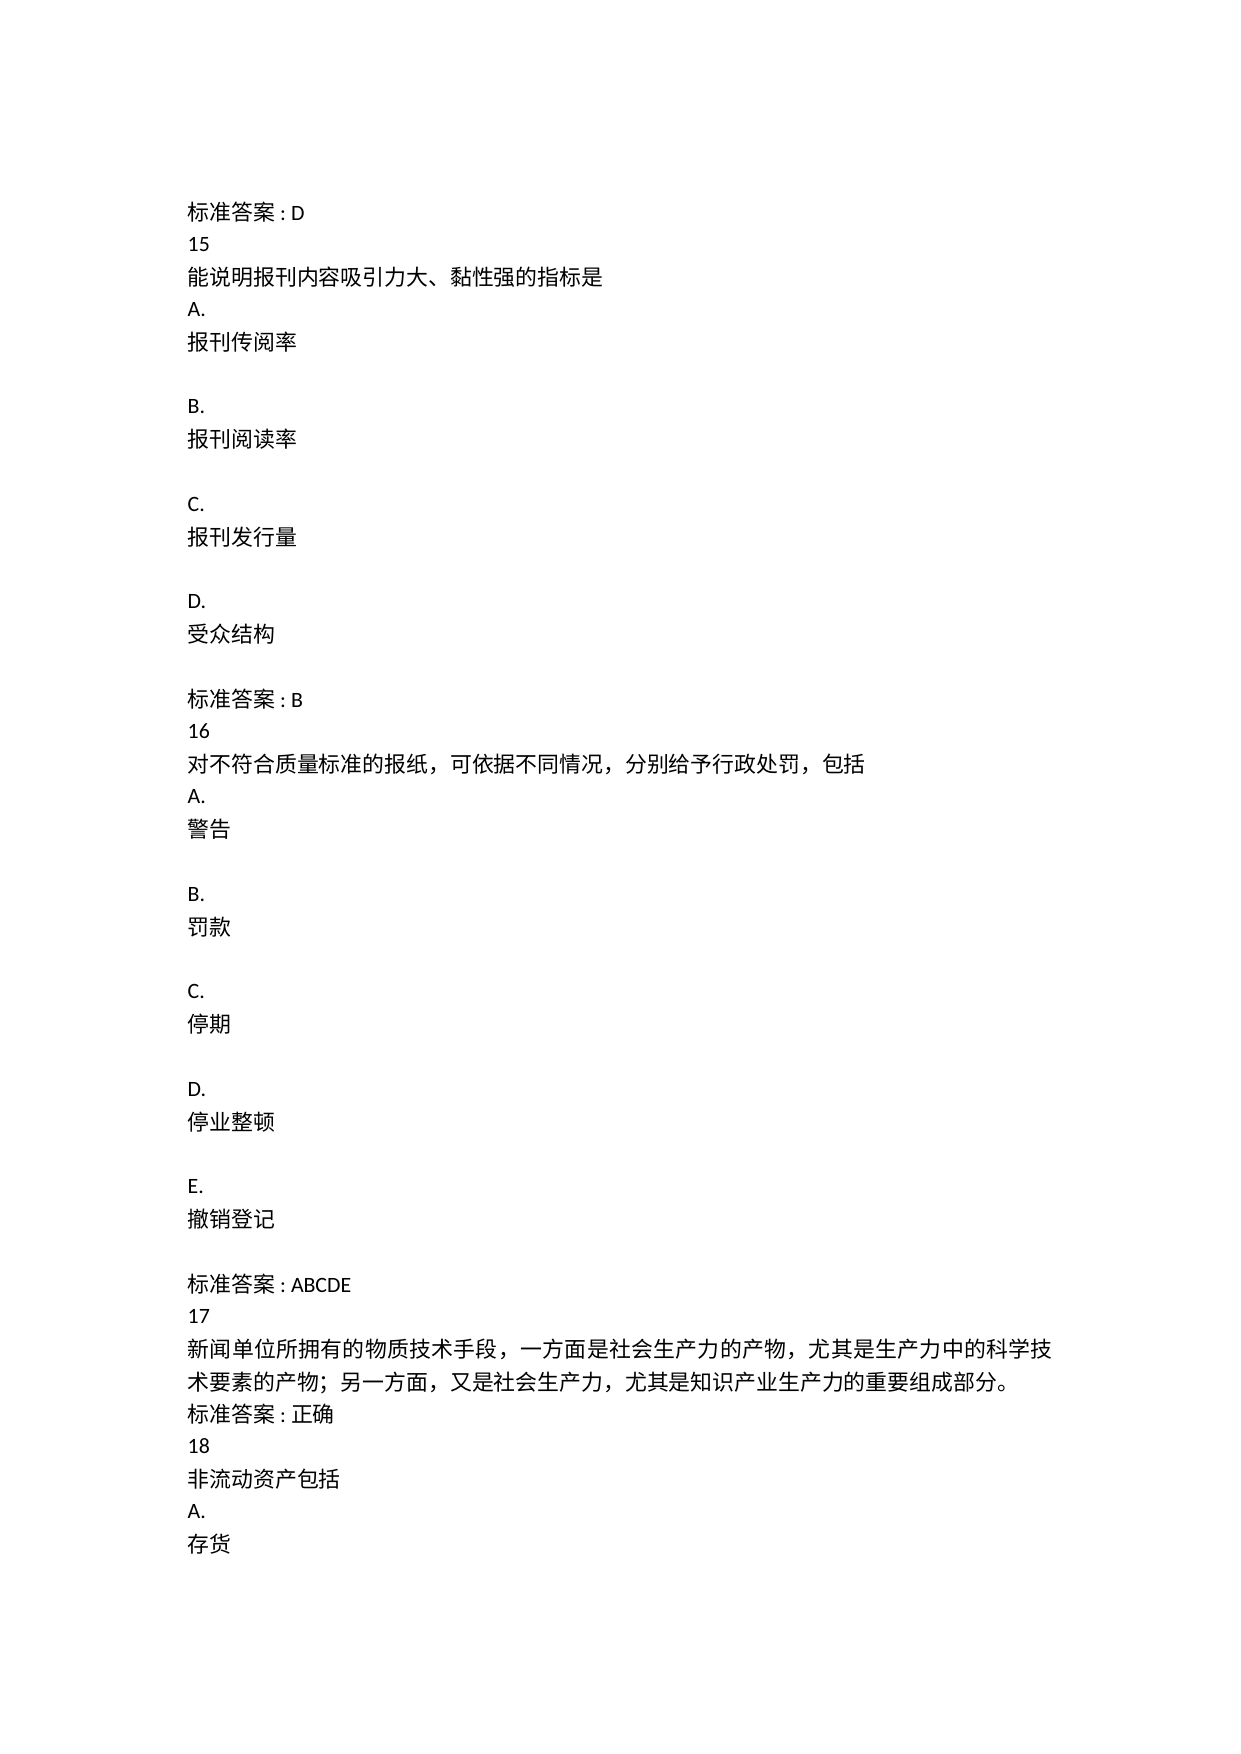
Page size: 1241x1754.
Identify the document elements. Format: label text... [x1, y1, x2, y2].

text D. [187, 584, 1053, 617]
text 非流动资产包括 [187, 1462, 1053, 1494]
text 警告 [187, 812, 1053, 844]
text 撤销登记 [187, 1202, 1053, 1234]
text D. [187, 1072, 1053, 1104]
text 罚款 [187, 909, 1053, 942]
text 18 [187, 1429, 1053, 1462]
text 标准答案 : B [187, 682, 1053, 714]
text A. [187, 1494, 1053, 1527]
text 标准答案 : ABCDE [187, 1267, 1053, 1299]
text 停业整顿 [187, 1104, 1053, 1137]
text C. [187, 974, 1053, 1007]
text 能说明报刊内容吸引力大、黏性强的指标是 [187, 259, 1053, 292]
text 新闻单位所拥有的物质技术手段，一方面是社会生产力的产物，尤其是生产力中的科学技术要素的产物；另一方面，又是社会生产力，尤其是知识产业生产力的重要组成部分。 [187, 1332, 1053, 1397]
text 17 [187, 1299, 1053, 1332]
text 16 [187, 714, 1053, 747]
text E. [187, 1169, 1053, 1202]
text A. [187, 779, 1053, 812]
text B. [187, 389, 1053, 422]
text 报刊阅读率 [187, 422, 1053, 454]
text 受众结构 [187, 617, 1053, 649]
text 存货 [187, 1527, 1053, 1559]
text 报刊发行量 [187, 519, 1053, 552]
text 报刊传阅率 [187, 324, 1053, 357]
text A. [187, 292, 1053, 324]
text 15 [187, 227, 1053, 259]
text 标准答案 : 正确 [187, 1397, 1053, 1429]
text B. [187, 877, 1053, 909]
text 停期 [187, 1007, 1053, 1039]
text C. [187, 487, 1053, 519]
text 标准答案 : D [187, 194, 1053, 227]
text 对不符合质量标准的报纸，可依据不同情况，分别给予行政处罚，包括 [187, 747, 1053, 779]
